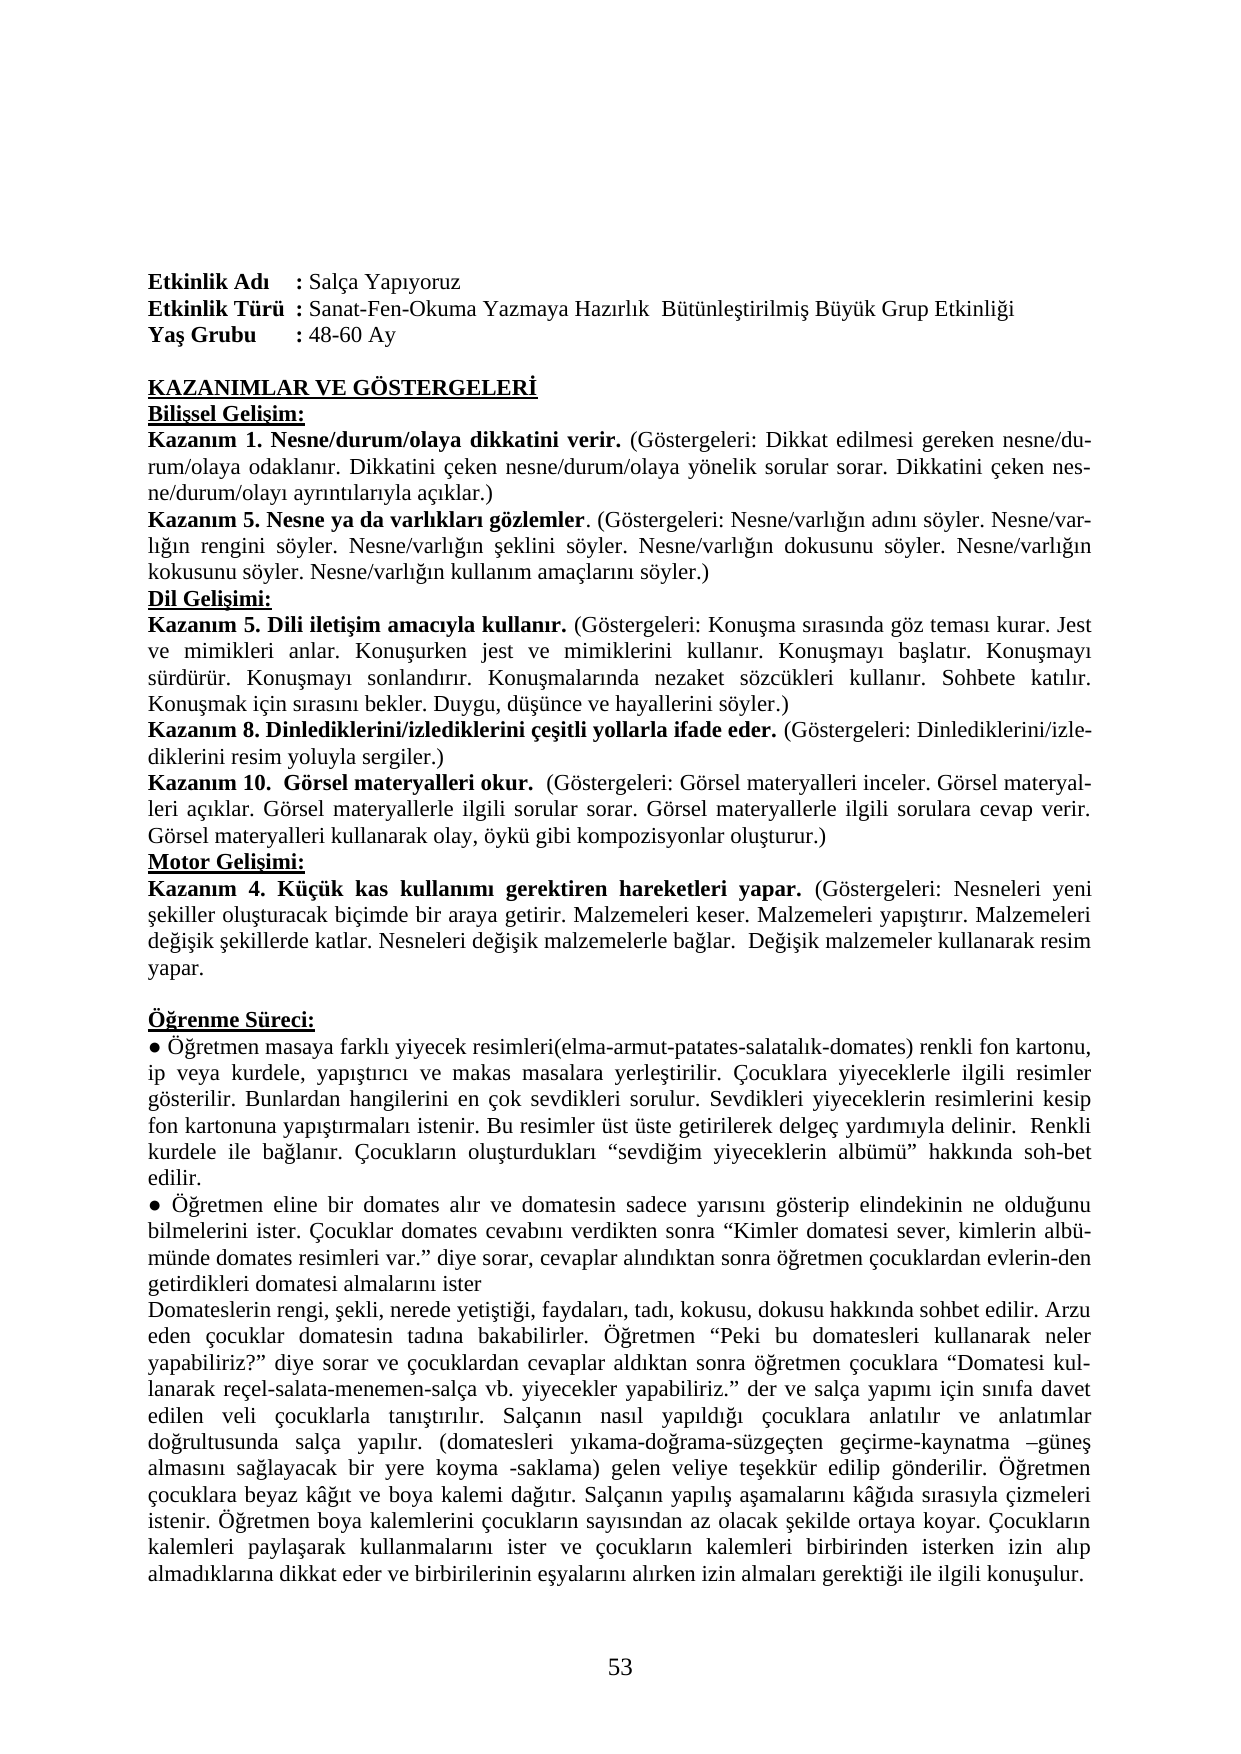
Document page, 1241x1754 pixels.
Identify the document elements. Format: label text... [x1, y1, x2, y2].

text Bilişsel Gelişim: [148, 400, 1093, 427]
text ● Öğretmen eline bir domates alır ve domatesin sadece yarısını gösterip elindekinin ne olduğunu bilmelerini ister. Çocuklar domates cevabını verdikten sonra “Kimler domatesi sever, kimlerin albü-münde domates resimleri var.” diye sorar, cevaplar alındıktan sonra öğretmen çocuklardan evlerin-den getirdikleri domatesi almalarını ister [148, 1191, 1093, 1296]
text Etkinlik Türü : Sanat-Fen-Okuma Yazmaya Hazırlık Bütünleştirilmiş Büyük Grup Etkinliği [148, 295, 1093, 321]
text Yaş Grubu : 48-60 Ay [148, 321, 1093, 347]
text Kazanım 5. Nesne ya da varlıkları gözlemler. (Göstergeleri: Nesne/varlığın adını söyler. Nesne/var-lığın rengini söyler. Nesne/varlığın şeklini söyler. Nesne/varlığın dokusunu söyler. Nesne/varlığın kokusunu söyler. Nesne/varlığın kullanım amaçlarını söyler.) [148, 506, 1093, 585]
text Kazanım 5. Dili iletişim amacıyla kullanır. (Göstergeleri: Konuşma sırasında göz teması kurar. Jest ve mimikleri anlar. Konuşurken jest ve mimiklerini kullanır. Konuşmayı başlatır. Konuşmayı sürdürür. Konuşmayı sonlandırır. Konuşmalarında nezaket sözcükleri kullanır. Sohbete katılır. Konuşmak için sırasını bekler. Duygu, düşünce ve hayallerini söyler.) [148, 611, 1093, 716]
text Etkinlik Adı : Salça Yapıyoruz [148, 268, 1093, 295]
text Öğrenme Süreci: [148, 1006, 1093, 1033]
text Domateslerin rengi, şekli, nerede yetiştiği, faydaları, tadı, kokusu, dokusu hakkında sohbet edilir. Arzu eden çocuklar domatesin tadına bakabilirler. Öğretmen “Peki bu domatesleri kullanarak neler yapabiliriz?” diye sorar ve çocuklardan cevaplar aldıktan sonra öğretmen çocuklara “Domatesi kul-lanarak reçel-salata-menemen-salça vb. yiyecekler yapabiliriz.” der ve salça yapımı için sınıfa davet edilen veli çocuklarla tanıştırılır. Salçanın nasıl yapıldığı çocuklara anlatılır ve anlatımlar doğrultusunda salça yapılır. (domatesleri yıkama-doğrama-süzgeçten geçirme-kaynatma –güneş almasını sağlayacak bir yere koyma -saklama) gelen veliye teşekkür edilip gönderilir. Öğretmen çocuklara beyaz kâğıt ve boya kalemi dağıtır. Salçanın yapılış aşamalarını kâğıda sırasıyla çizmeleri istenir. Öğretmen boya kalemlerini çocukların sayısından az olacak şekilde ortaya koyar. Çocukların kalemleri paylaşarak kullanmalarını ister ve çocukların kalemleri birbirinden isterken izin alıp almadıklarına dikkat eder ve birbirilerinin eşyalarını alırken izin almaları gerektiği ile ilgili konuşulur. [148, 1296, 1093, 1586]
text ● Öğretmen masaya farklı yiyecek resimleri(elma-armut-patates-salatalık-domates) renkli fon kartonu, ip veya kurdele, yapıştırıcı ve makas masalara yerleştirilir. Çocuklara yiyeceklerle ilgili resimler gösterilir. Bunlardan hangilerini en çok sevdikleri sorulur. Sevdikleri yiyeceklerin resimlerini kesip fon kartonuna yapıştırmaları istenir. Bu resimler üst üste getirilerek delgeç yardımıyla delinir. Renkli kurdele ile bağlanır. Çocukların oluşturdukları “sevdiğim yiyeceklerin albümü” hakkında soh-bet edilir. [148, 1033, 1093, 1191]
text Kazanım 4. Küçük kas kullanımı gerektiren hareketleri yapar. (Göstergeleri: Nesneleri yeni şekiller oluşturacak biçimde bir araya getirir. Malzemeleri keser. Malzemeleri yapıştırır. Malzemeleri değişik şekillerde katlar. Nesneleri değişik malzemelerle bağlar. Değişik malzemeler kullanarak resim yapar. [148, 874, 1093, 980]
text Kazanım 1. Nesne/durum/olaya dikkatini verir. (Göstergeleri: Dikkat edilmesi gereken nesne/du-rum/olaya odaklanır. Dikkatini çeken nesne/durum/olaya yönelik sorular sorar. Dikkatini çeken nes-ne/durum/olayı ayrıntılarıyla açıklar.) [148, 427, 1093, 506]
text Kazanım 10. Görsel materyalleri okur. (Göstergeleri: Görsel materyalleri inceler. Görsel materyal-leri açıklar. Görsel materyallerle ilgili sorular sorar. Görsel materyallerle ilgili sorulara cevap verir. Görsel materyalleri kullanarak olay, öykü gibi kompozisyonlar oluşturur.) [148, 769, 1093, 848]
text Kazanım 8. Dinlediklerini/izlediklerini çeşitli yollarla ifade eder. (Göstergeleri: Dinlediklerini/izle-diklerini resim yoluyla sergiler.) [148, 716, 1093, 769]
text Motor Gelişimi: [148, 848, 1093, 874]
text KAZANIMLAR VE GÖSTERGELERİ [148, 374, 1093, 400]
text Dil Gelişimi: [148, 585, 1093, 611]
